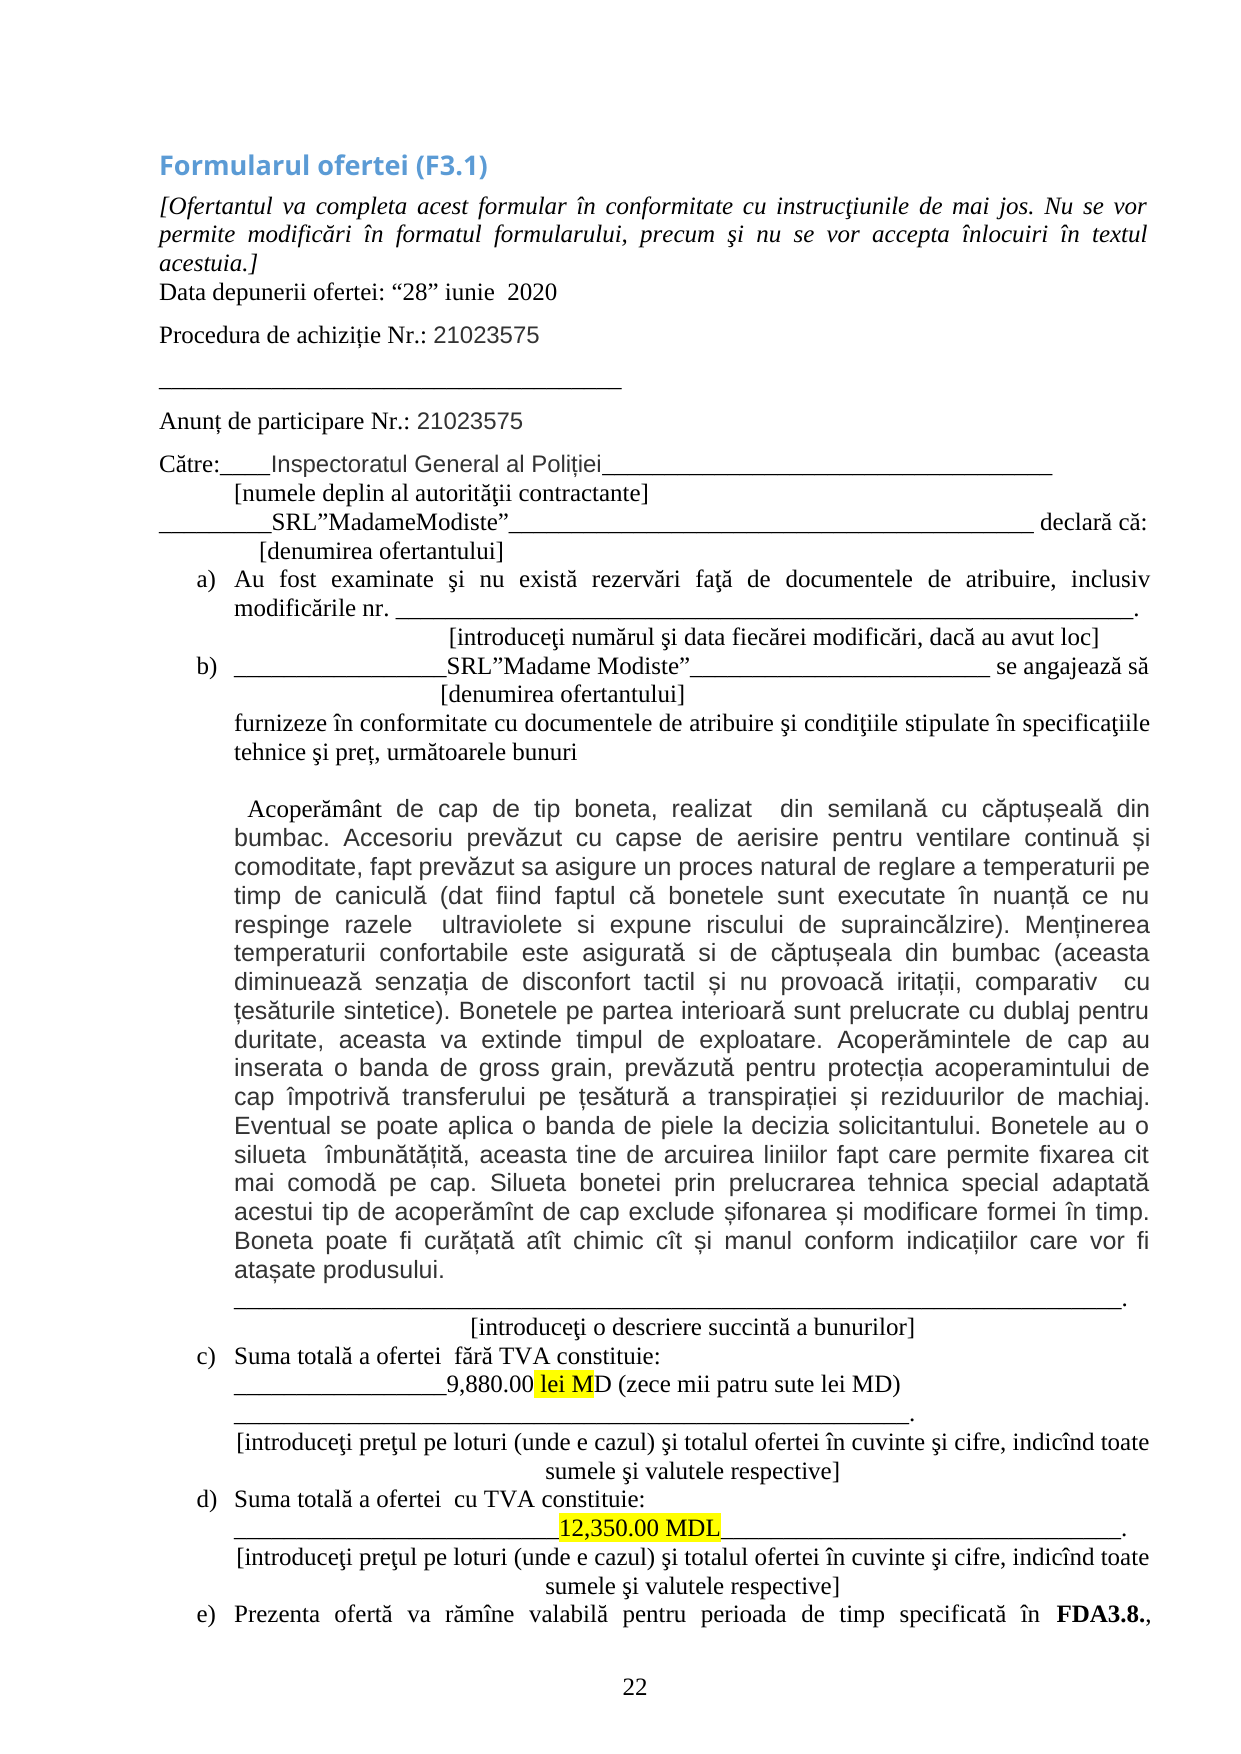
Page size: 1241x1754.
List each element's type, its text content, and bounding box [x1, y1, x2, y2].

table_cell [148, 191, 1163, 1628]
table_header Formularul ofertei (F3.1) [148, 118, 1163, 191]
